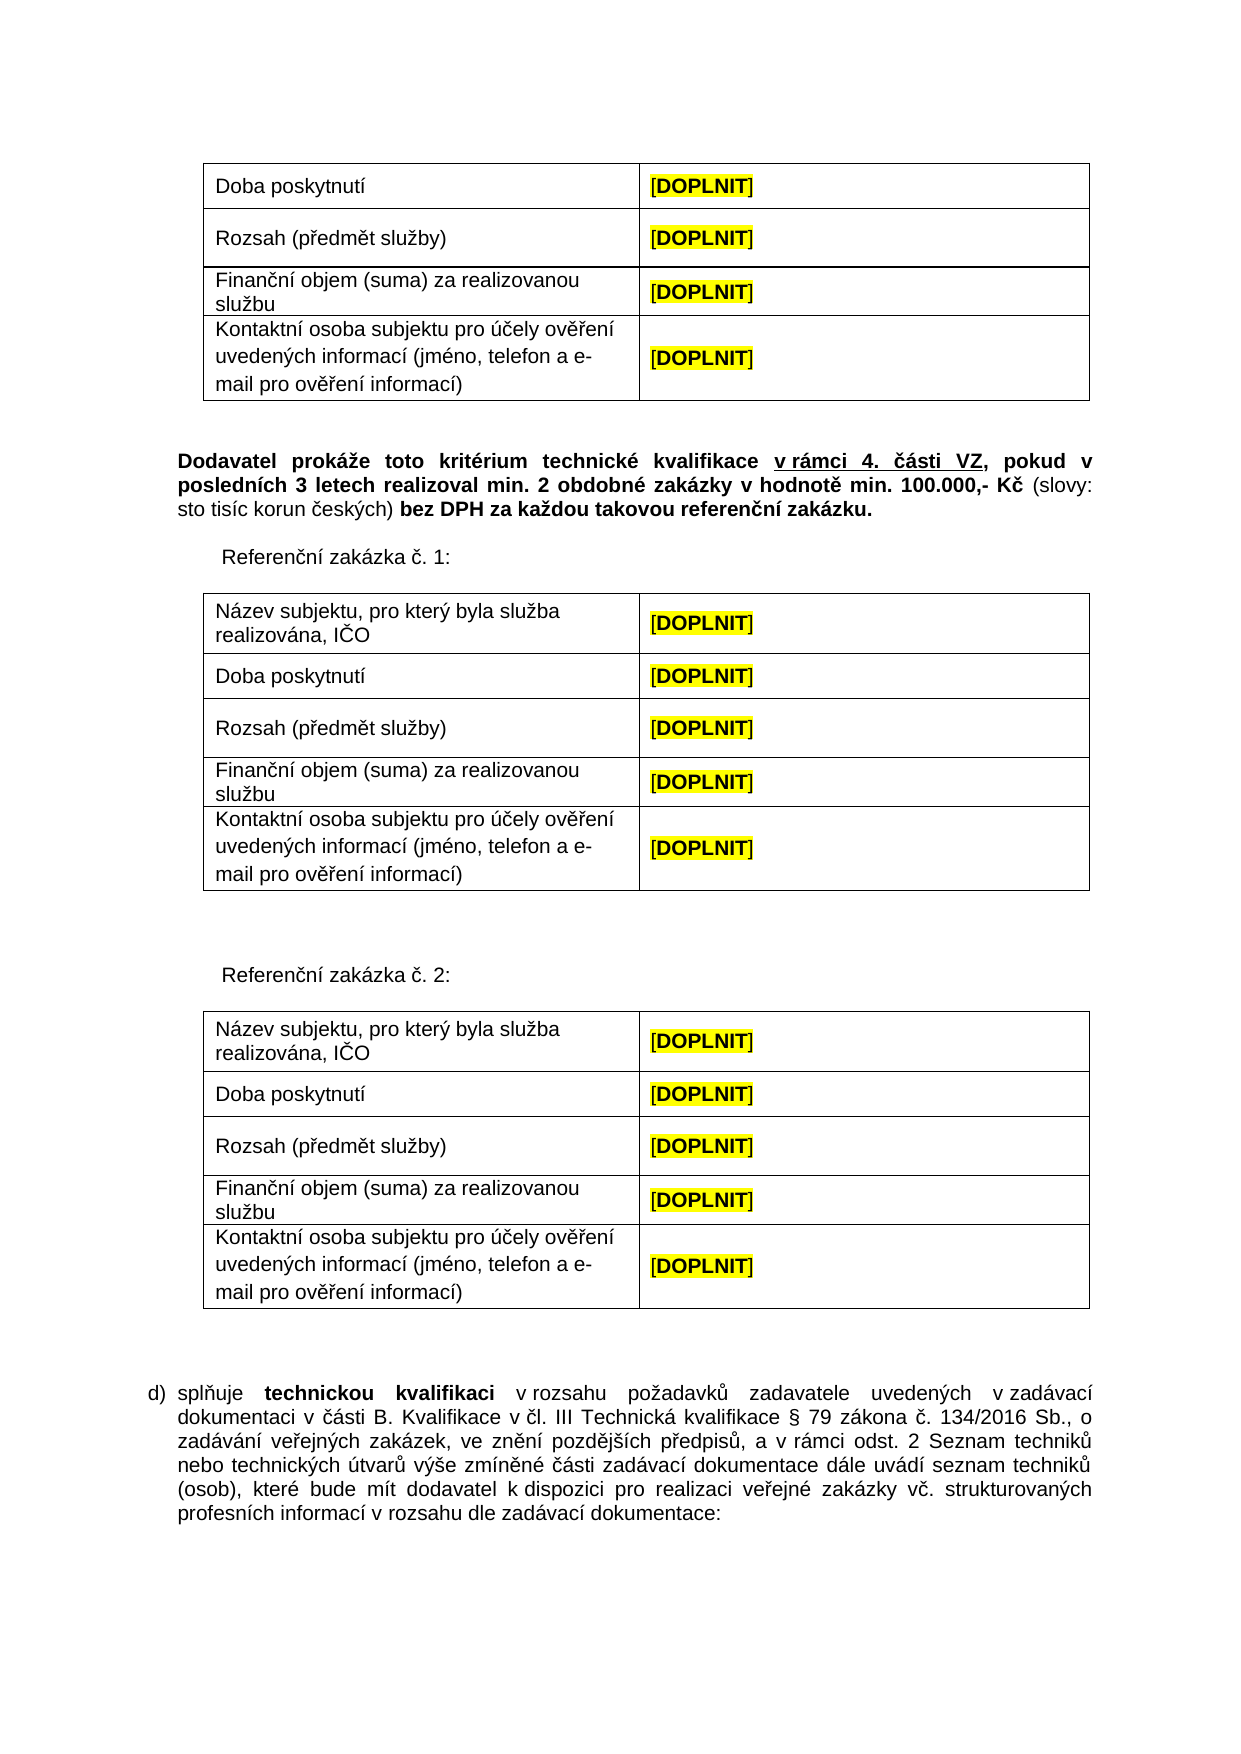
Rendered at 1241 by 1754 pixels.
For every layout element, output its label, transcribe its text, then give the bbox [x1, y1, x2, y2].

table_cell Rozsah (předmět služby) [204, 699, 639, 757]
list splňuje technickou kvalifikaci v rozsahu požadavků zadavatele uvedených v zadávací dokumentaci v části B. Kvalifikace v čl. III Technická kvalifikace § 79 zákona č. 134/2016 Sb., o zadávání veřejných zakázek, ve znění pozdějších předpisů, a v rámci odst. 2 Seznam techniků nebo technických útvarů výše zmíněné části zadávací dokumentace dále uvádí seznam techniků (osob), které bude mít dodavatel k dispozici pro realizaci veřejné zakázky vč. strukturovaných profesních informací v rozsahu dle zadávací dokumentace: [148, 1381, 1092, 1525]
table_cell [DOPLNIT] [640, 1225, 1089, 1308]
table_cell [DOPLNIT] [640, 758, 1089, 806]
table_cell [DOPLNIT] [640, 654, 1089, 697]
table_header Název subjektu, pro který byla služba realizována, IČO [204, 1012, 639, 1071]
text Dodavatel prokáže toto kritérium technické kvalifikace v rámci 4. části VZ, pokud v posledních 3 letech realizoval min. 2 obdobné zakázky v hodnotě min. 100.000,- Kč (slovy: sto tisíc korun českých) bez DPH za každou takovou referenční zakázku. [177, 449, 1092, 521]
table_cell Finanční objem (suma) za realizovanou službu [204, 268, 639, 315]
table_header [DOPLNIT] [640, 594, 1089, 653]
table_cell Finanční objem (suma) za realizovanou službu [204, 1176, 639, 1224]
table_header Název subjektu, pro který byla služba realizována, IČO [204, 594, 639, 653]
table_cell [DOPLNIT] [640, 807, 1089, 890]
table_cell Doba poskytnutí [204, 654, 639, 697]
table_cell Rozsah (předmět služby) [204, 209, 639, 266]
list Referenční zakázka č. 2: [221, 963, 1092, 987]
table_cell Doba poskytnutí [204, 164, 639, 207]
table_cell Kontaktní osoba subjektu pro účely ověření uvedených informací (jméno, telefon a e-mail pro ověření informací) [204, 1225, 639, 1308]
table_cell Rozsah (předmět služby) [204, 1117, 639, 1175]
table_cell [DOPLNIT] [640, 209, 1089, 266]
table_header [DOPLNIT] [640, 1012, 1089, 1071]
table_cell [DOPLNIT] [640, 268, 1089, 315]
table_cell [DOPLNIT] [640, 164, 1089, 207]
table_cell [DOPLNIT] [640, 1117, 1089, 1175]
table_cell Kontaktní osoba subjektu pro účely ověření uvedených informací (jméno, telefon a e-mail pro ověření informací) [204, 807, 639, 890]
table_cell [204, 316, 639, 400]
list Referenční zakázka č. 1: [221, 544, 1092, 568]
table_cell [DOPLNIT] [640, 699, 1089, 757]
table_cell [DOPLNIT] [640, 316, 1089, 400]
table_cell Finanční objem (suma) za realizovanou službu [204, 758, 639, 806]
table_cell [DOPLNIT] [640, 1072, 1089, 1116]
table_cell [DOPLNIT] [640, 1176, 1089, 1224]
table_cell Doba poskytnutí [204, 1072, 639, 1116]
